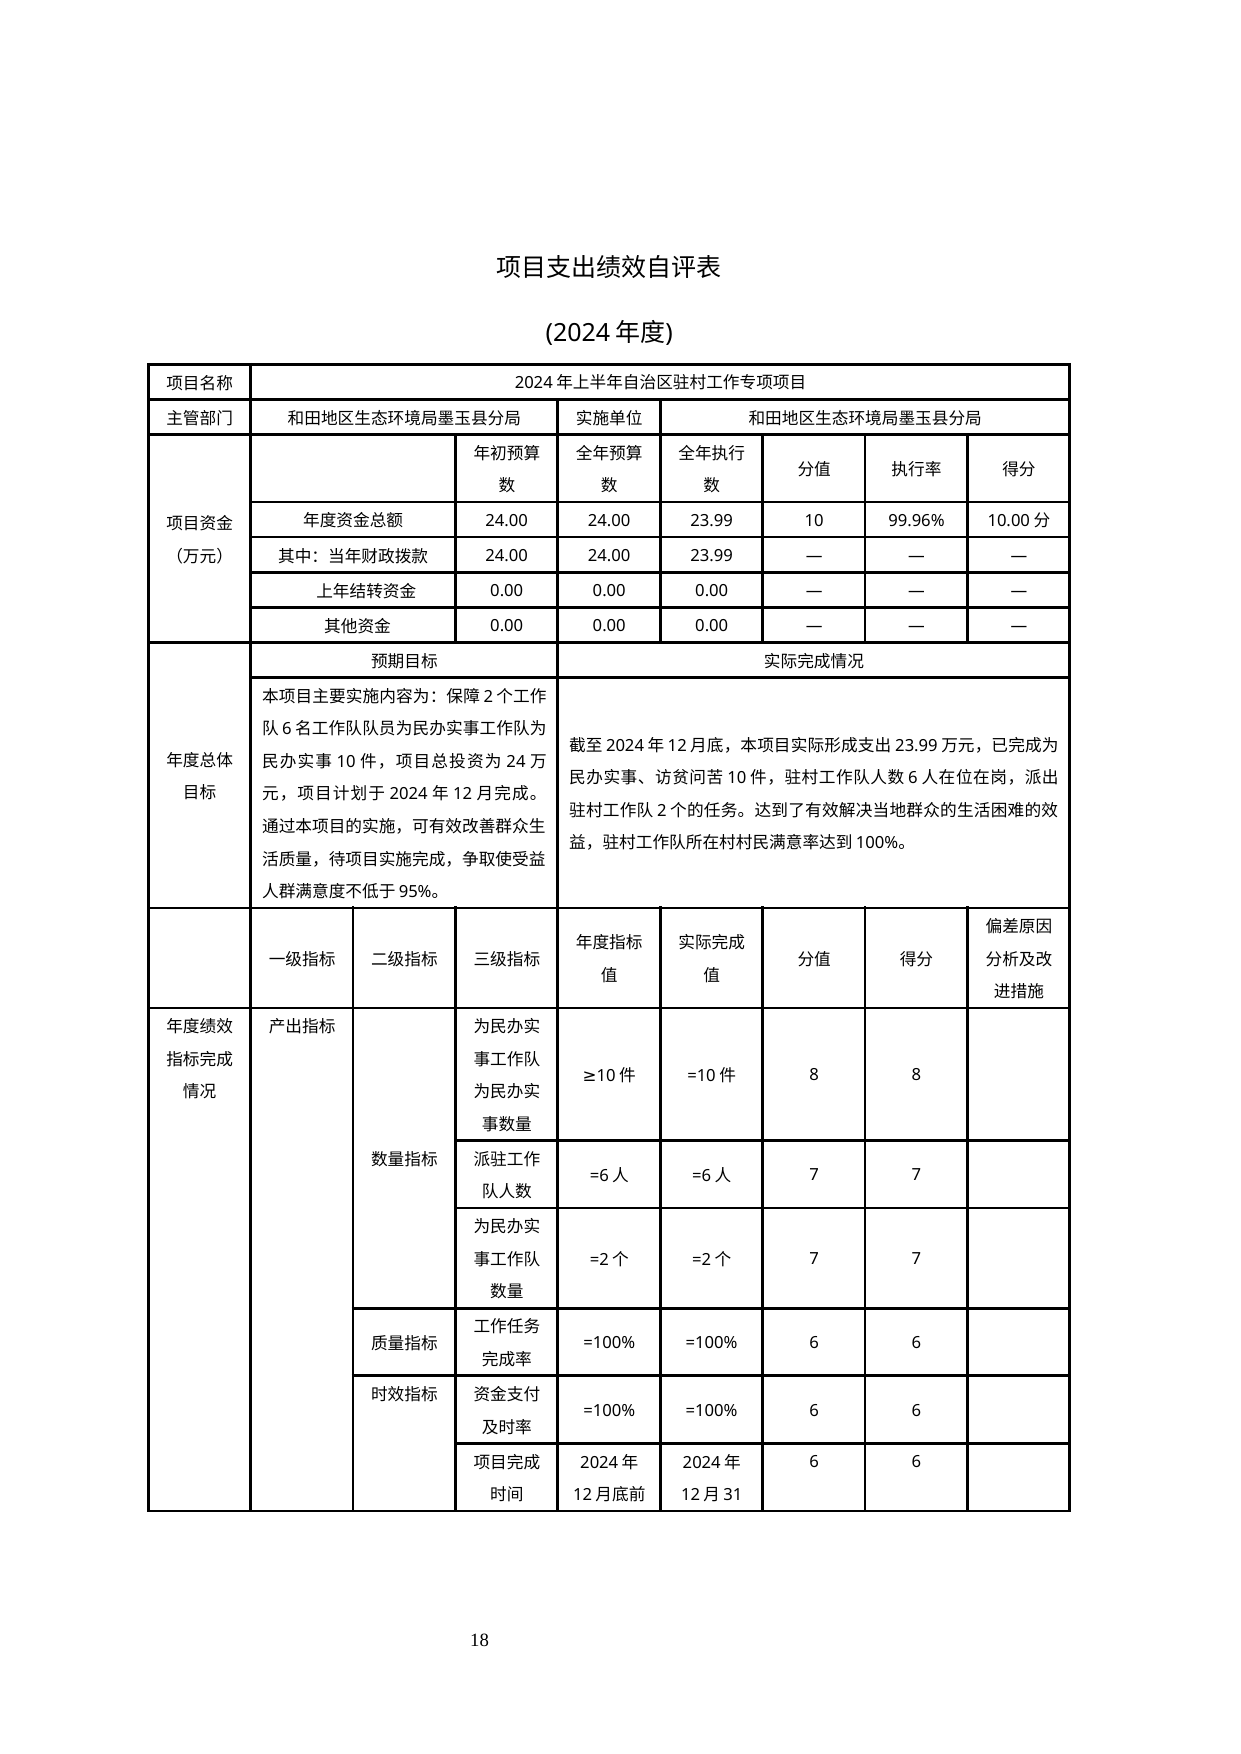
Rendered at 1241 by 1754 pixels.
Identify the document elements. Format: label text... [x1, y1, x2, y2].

table_cell 年度总体目标 [150, 644, 249, 906]
table_cell 工作任务完成率 [457, 1310, 556, 1374]
table_cell 7 [764, 1209, 864, 1307]
table_cell 全年执行数 [662, 436, 761, 501]
table_cell 资金支付及时率 [457, 1377, 556, 1442]
table_cell 得分 [866, 909, 966, 1006]
table_cell 实施单位 [559, 401, 659, 433]
table_cell 24.00 [559, 503, 659, 536]
table_cell 主管部门 [150, 401, 249, 433]
table_cell 执行率 [866, 436, 966, 501]
table_cell 为民办实事工作队为民办实事数量 [457, 1009, 556, 1139]
table_cell 数量指标 [354, 1009, 454, 1307]
table_cell — [764, 609, 864, 641]
table_cell 10.00分 [969, 503, 1068, 536]
table_cell 23.99 [662, 503, 761, 536]
table_cell — [866, 574, 966, 606]
table_cell — [969, 538, 1068, 571]
table_cell 24.00 [559, 538, 659, 571]
table_cell =100% [559, 1377, 659, 1442]
table_cell [969, 1310, 1068, 1374]
table_cell 产出指标 [252, 1009, 352, 1509]
table_cell — [969, 574, 1068, 606]
table_cell 全年预算数 [559, 436, 659, 501]
table_cell 项目资金 （万元） [150, 436, 249, 641]
table_cell 实际完成情况 [559, 644, 1068, 676]
table_cell 偏差原因分析及改进措施 [969, 909, 1068, 1006]
table_cell =10件 [662, 1009, 761, 1139]
table_cell 二级指标 [354, 909, 454, 1006]
table_cell 2024年12月底前 [559, 1445, 659, 1509]
table_cell 7 [866, 1209, 966, 1307]
table_cell 时效指标 [354, 1377, 454, 1509]
table_cell 一级指标 [252, 909, 352, 1006]
table_cell 2024年上半年自治区驻村工作专项项目 [252, 366, 1068, 398]
table_cell =6人 [662, 1142, 761, 1207]
table_cell 和田地区生态环境局墨玉县分局 [662, 401, 1068, 433]
table_cell ≥10件 [559, 1009, 659, 1139]
table_cell [969, 1209, 1068, 1307]
table_cell [150, 909, 249, 1006]
table_cell 6 [764, 1445, 864, 1509]
table_cell 得分 [969, 436, 1068, 501]
table_cell =100% [662, 1377, 761, 1442]
table_cell 年度资金总额 [252, 503, 454, 536]
table_cell 截至2024年12月底，本项目实际形成支出23.99万元，已完成为民办实事、访贫问苦10件，驻村工作队人数6人在位在岗，派出驻村工作队2个的任务。达到了有效解决当地群众的生活困难的效益，驻村工作队所在村村民满意率达到100%。 [559, 679, 1068, 906]
table_cell 本项目主要实施内容为：保障2个工作队6名工作队队员为民办实事工作队为民办实事10件，项目总投资为24万元，项目计划于2024年12月完成。通过本项目的实施，可有效改善群众生活质量，待项目实施完成，争取使受益人群满意度不低于95%。 [252, 679, 556, 906]
table_cell — [764, 538, 864, 571]
table_cell [969, 1445, 1068, 1509]
table_cell — [866, 609, 966, 641]
table_cell 0.00 [457, 609, 556, 641]
table_cell 24.00 [457, 538, 556, 571]
table_cell 上年结转资金 [252, 574, 454, 606]
table_cell 年初预算数 [457, 436, 556, 501]
table_cell [252, 436, 454, 501]
table_cell 7 [866, 1142, 966, 1207]
table_cell 质量指标 [354, 1310, 454, 1374]
table_cell 6 [764, 1377, 864, 1442]
table_cell 23.99 [662, 538, 761, 571]
table_cell 7 [764, 1142, 864, 1207]
table_cell 预期目标 [252, 644, 556, 676]
table_cell 年度绩效指标完成情况 [150, 1009, 249, 1509]
table_cell 8 [764, 1009, 864, 1139]
table_cell =100% [662, 1310, 761, 1374]
table_cell 其中：当年财政拨款 [252, 538, 454, 571]
table_cell 实际完成值 [662, 909, 761, 1006]
table_cell 项目名称 [150, 366, 249, 398]
table_cell =2个 [662, 1209, 761, 1307]
table_cell 6 [866, 1310, 966, 1374]
table_cell [969, 1142, 1068, 1207]
table_cell 三级指标 [457, 909, 556, 1006]
table_cell =100% [559, 1310, 659, 1374]
table_cell (2024年度) [148, 298, 1070, 363]
table_cell [969, 1377, 1068, 1442]
table_cell =2个 [559, 1209, 659, 1307]
table_cell 分值 [764, 436, 864, 501]
table_cell 10 [764, 503, 864, 536]
table_header 项目支出绩效自评表 [148, 233, 1070, 298]
table_cell 6 [764, 1310, 864, 1374]
table_cell 2024年12月31日 [662, 1445, 761, 1509]
table_cell =6人 [559, 1142, 659, 1207]
table_cell — [764, 574, 864, 606]
table_cell 分值 [764, 909, 864, 1006]
table_cell 年度指标值 [559, 909, 659, 1006]
table_cell — [866, 538, 966, 571]
table_cell 其他资金 [252, 609, 454, 641]
table_cell 为民办实事工作队数量 [457, 1209, 556, 1307]
table_cell 0.00 [662, 609, 761, 641]
table_cell 24.00 [457, 503, 556, 536]
table_cell [969, 1009, 1068, 1139]
table_cell 8 [866, 1009, 966, 1139]
table_cell 和田地区生态环境局墨玉县分局 [252, 401, 556, 433]
table_cell 6 [866, 1377, 966, 1442]
table_cell 0.00 [559, 574, 659, 606]
table_cell — [969, 609, 1068, 641]
table_cell 派驻工作队人数 [457, 1142, 556, 1207]
table_cell 0.00 [559, 609, 659, 641]
table_cell 0.00 [662, 574, 761, 606]
table_cell 99.96% [866, 503, 966, 536]
table_cell 0.00 [457, 574, 556, 606]
table_cell 项目完成时间 [457, 1445, 556, 1509]
table_cell 6 [866, 1445, 966, 1509]
